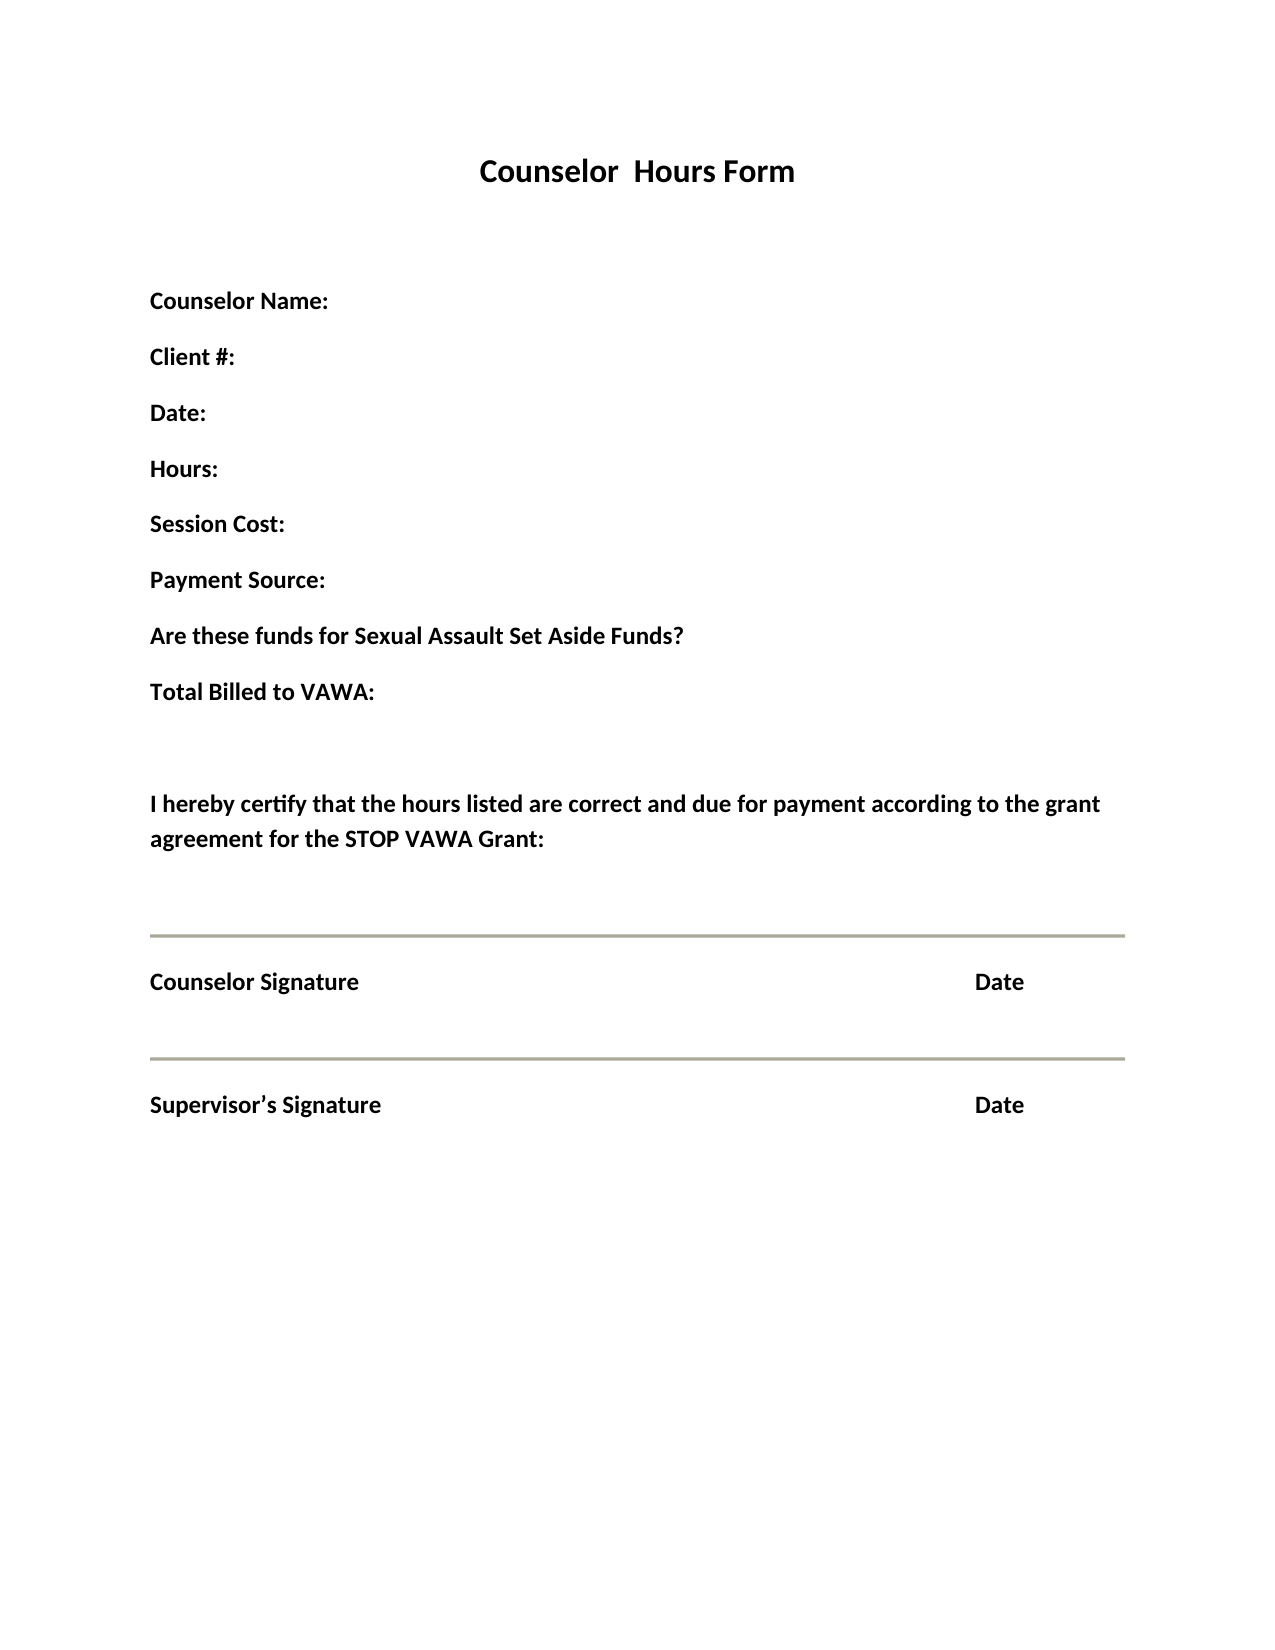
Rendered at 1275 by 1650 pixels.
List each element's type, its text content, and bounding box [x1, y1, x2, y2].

text Payment Source: [150, 564, 1125, 595]
text Are these funds for Sexual Assault Set Aside Funds? [150, 620, 1125, 651]
text Counselor Hours Form [150, 150, 1125, 191]
text Counselor Name: [150, 285, 1125, 316]
text Session Cost: [150, 508, 1125, 539]
text Date: [150, 397, 1125, 427]
text Total Billed to VAWA: [150, 676, 1125, 707]
text I hereby certify that the hours listed are correct and due for payment according to the grant agreement for the STOP VAWA Grant: [150, 788, 1125, 853]
text Hours: [150, 453, 1125, 483]
text Counselor Signature Date [150, 967, 1125, 997]
text Client #: [150, 341, 1125, 372]
text Supervisor’s Signature Date [150, 1089, 1125, 1120]
